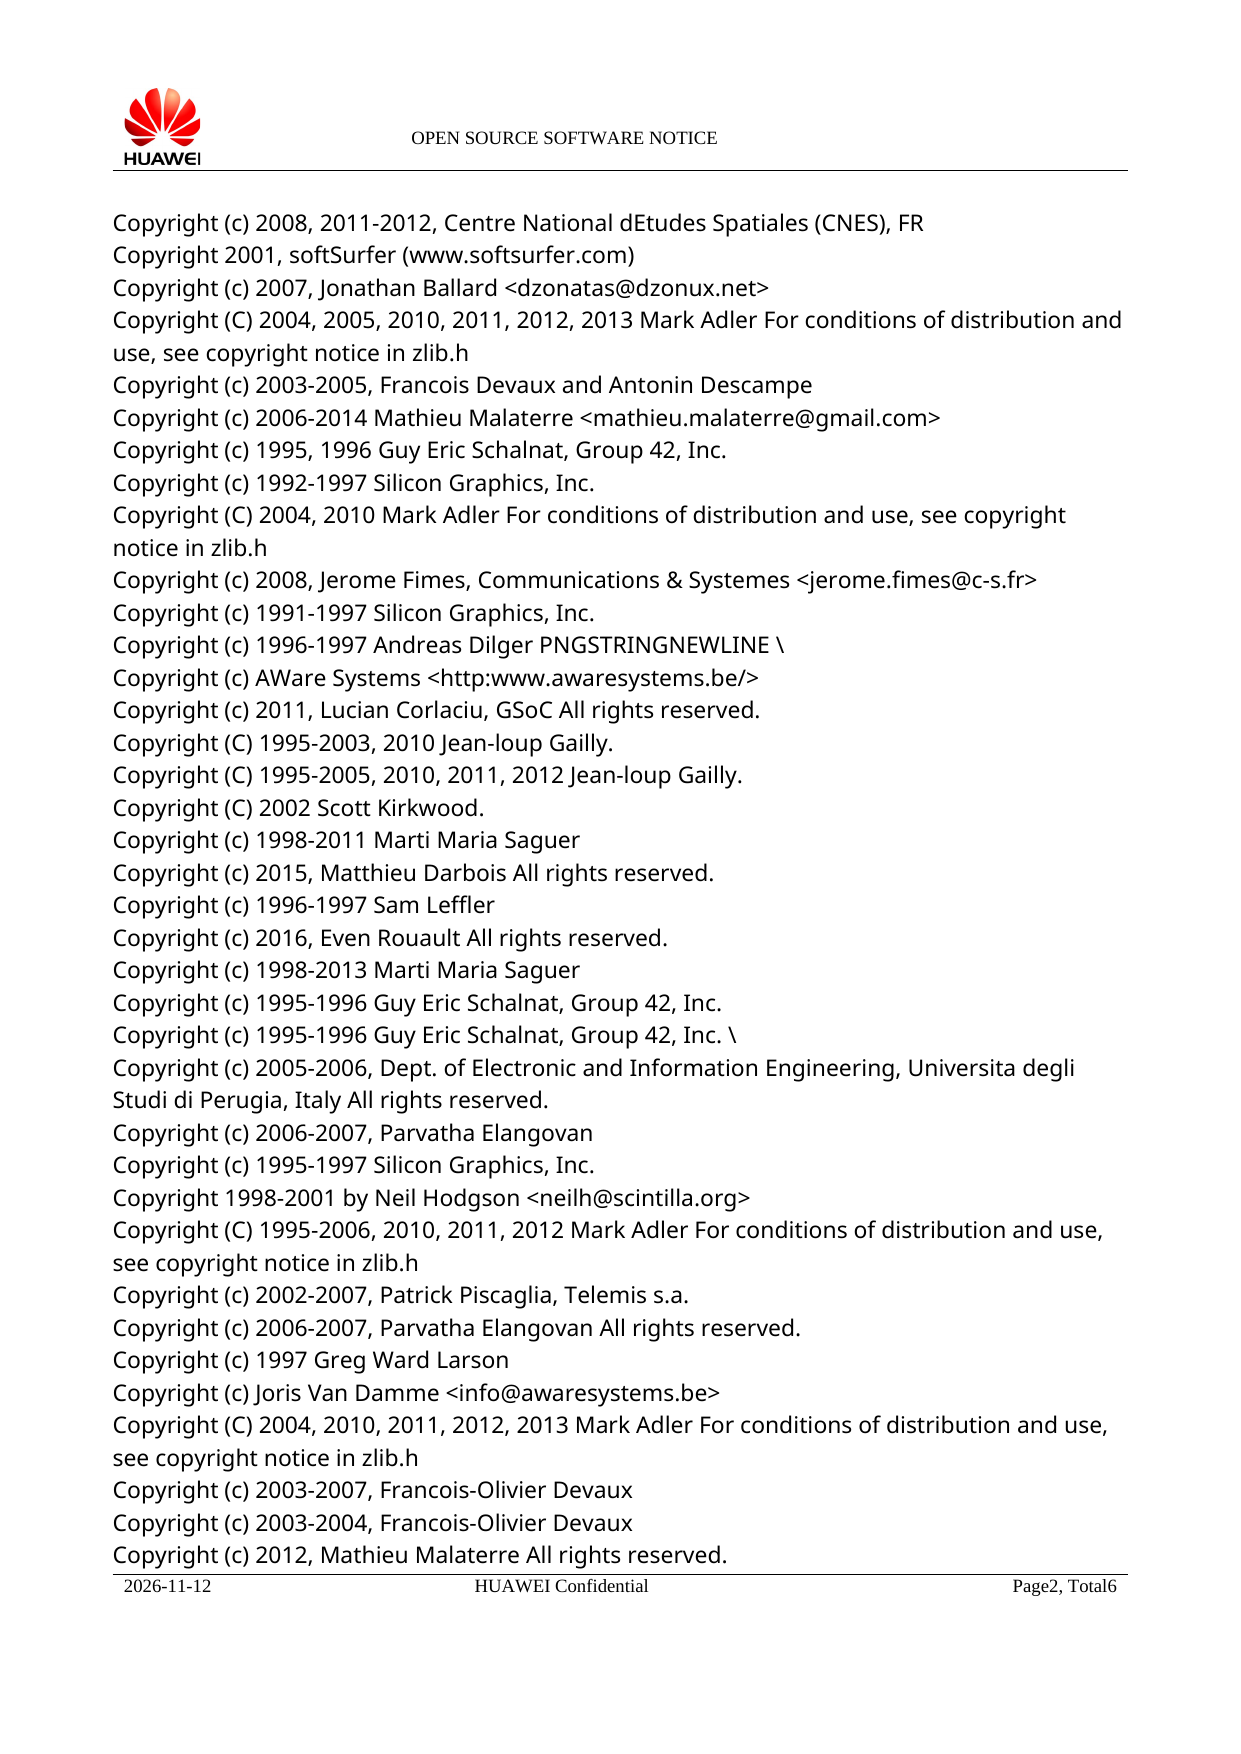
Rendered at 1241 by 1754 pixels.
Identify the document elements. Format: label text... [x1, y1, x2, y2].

picture [124, 88, 201, 165]
